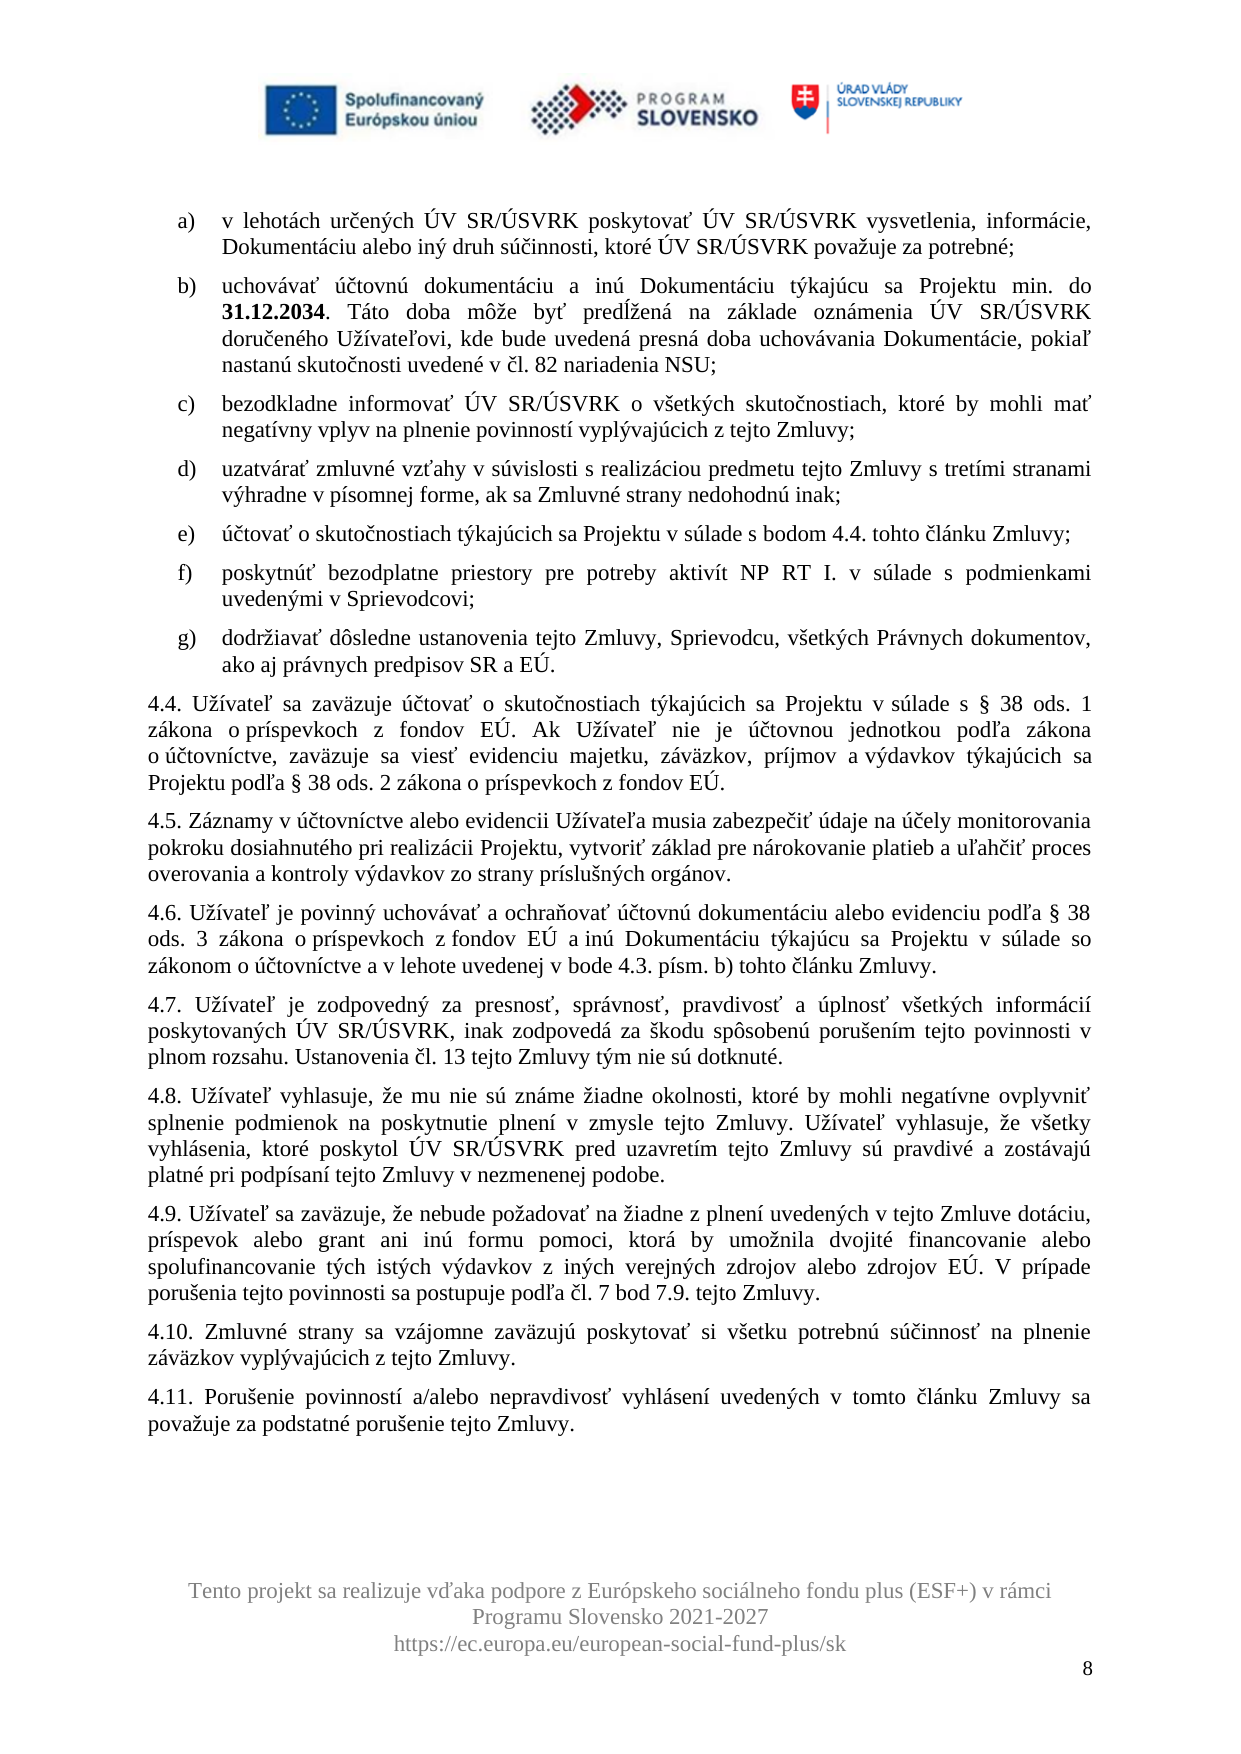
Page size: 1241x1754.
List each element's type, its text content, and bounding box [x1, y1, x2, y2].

text b) uchovávať účtovnú dokumentáciu a inú Dokumentáciu týkajúcu sa Projektu min. do 31.12.2034. Táto doba môže byť predĺžená na základe oznámenia ÚV SR/ÚSVRK doručeného Užívateľovi, kde bude uvedená presná doba uchovávania Dokumentácie, pokiaľ nastanú skutočnosti uvedené v čl. 82 nariadenia NSU; [177, 272, 1092, 377]
text 4.9. Užívateľ sa zaväzuje, že nebude požadovať na žiadne z plnení uvedených v tejto Zmluve dotáciu, príspevok alebo grant ani inú formu pomoci, ktorá by umožnila dvojité financovanie alebo spolufinancovanie tých istých výdavkov z iných verejných zdrojov alebo zdrojov EÚ. V prípade porušenia tejto povinnosti sa postupuje podľa čl. 7 bod 7.9. tejto Zmluvy. [148, 1200, 1092, 1306]
text 4.4. Užívateľ sa zaväzuje účtovať o skutočnostiach týkajúcich sa Projektu v súlade s § 38 ods. 1 zákona o príspevkoch z fondov EÚ. Ak Užívateľ nie je účtovnou jednotkou podľa zákona o účtovníctve, zaväzuje sa viesť evidenciu majetku, záväzkov, príjmov a výdavkov týkajúcich sa Projektu podľa § 38 ods. 2 zákona o príspevkoch z fondov EÚ. [148, 689, 1092, 795]
text f) poskytnúť bezodplatne priestory pre potreby aktivít NP RT I. v súlade s podmienkami uvedenými v Sprievodcovi; [177, 559, 1092, 612]
text 4.10. Zmluvné strany sa vzájomne zaväzujú poskytovať si všetku potrebnú súčinnosť na plnenie záväzkov vyplývajúcich z tejto Zmluvy. [148, 1318, 1092, 1371]
text 4.11. Porušenie povinností a/alebo nepravdivosť vyhlásení uvedených v tomto článku Zmluvy sa považuje za podstatné porušenie tejto Zmluvy. [148, 1383, 1092, 1436]
text c) bezodkladne informovať ÚV SR/ÚSVRK o všetkých skutočnostiach, ktoré by mohli mať negatívny vplyv na plnenie povinností vyplývajúcich z tejto Zmluvy; [177, 390, 1092, 443]
picture [252, 73, 988, 150]
text 4.6. Užívateľ je povinný uchovávať a ochraňovať účtovnú dokumentáciu alebo evidenciu podľa § 38 ods. 3 zákona o príspevkoch z fondov EÚ a inú Dokumentáciu týkajúcu sa Projektu v súlade so zákonom o účtovníctve a v lehote uvedenej v bode 4.3. písm. b) tohto článku Zmluvy. [148, 899, 1092, 978]
text 4.5. Záznamy v účtovníctve alebo evidencii Užívateľa musia zabezpečiť údaje na účely monitorovania pokroku dosiahnutého pri realizácii Projektu, vytvoriť základ pre nárokovanie platieb a uľahčiť proces overovania a kontroly výdavkov zo strany príslušných orgánov. [148, 807, 1092, 887]
text e) účtovať o skutočnostiach týkajúcich sa Projektu v súlade s bodom 4.4. tohto článku Zmluvy; [177, 520, 1092, 547]
text d) uzatvárať zmluvné vzťahy v súvislosti s realizáciou predmetu tejto Zmluvy s tretími stranami výhradne v písomnej forme, ak sa Zmluvné strany nedohodnú inak; [177, 455, 1092, 508]
text 4.7. Užívateľ je zodpovedný za presnosť, správnosť, pravdivosť a úplnosť všetkých informácií poskytovaných ÚV SR/ÚSVRK, inak zodpovedá za škodu spôsobenú porušením tejto povinnosti v plnom rozsahu. Ustanovenia čl. 13 tejto Zmluvy tým nie sú dotknuté. [148, 991, 1092, 1070]
text g) dodržiavať dôsledne ustanovenia tejto Zmluvy, Sprievodcu, všetkých Právnych dokumentov, ako aj právnych predpisov SR a EÚ. [177, 624, 1092, 677]
text 4.8. Užívateľ vyhlasuje, že mu nie sú známe žiadne okolnosti, ktoré by mohli negatívne ovplyvniť splnenie podmienok na poskytnutie plnení v zmysle tejto Zmluvy. Užívateľ vyhlasuje, že všetky vyhlásenia, ktoré poskytol ÚV SR/ÚSVRK pred uzavretím tejto Zmluvy sú pravdivé a zostávajú platné pri podpísaní tejto Zmluvy v nezmenenej podobe. [148, 1082, 1092, 1188]
text a) v lehotách určených ÚV SR/ÚSVRK poskytovať ÚV SR/ÚSVRK vysvetlenia, informácie, Dokumentáciu alebo iný druh súčinnosti, ktoré ÚV SR/ÚSVRK považuje za potrebné; [177, 207, 1092, 259]
